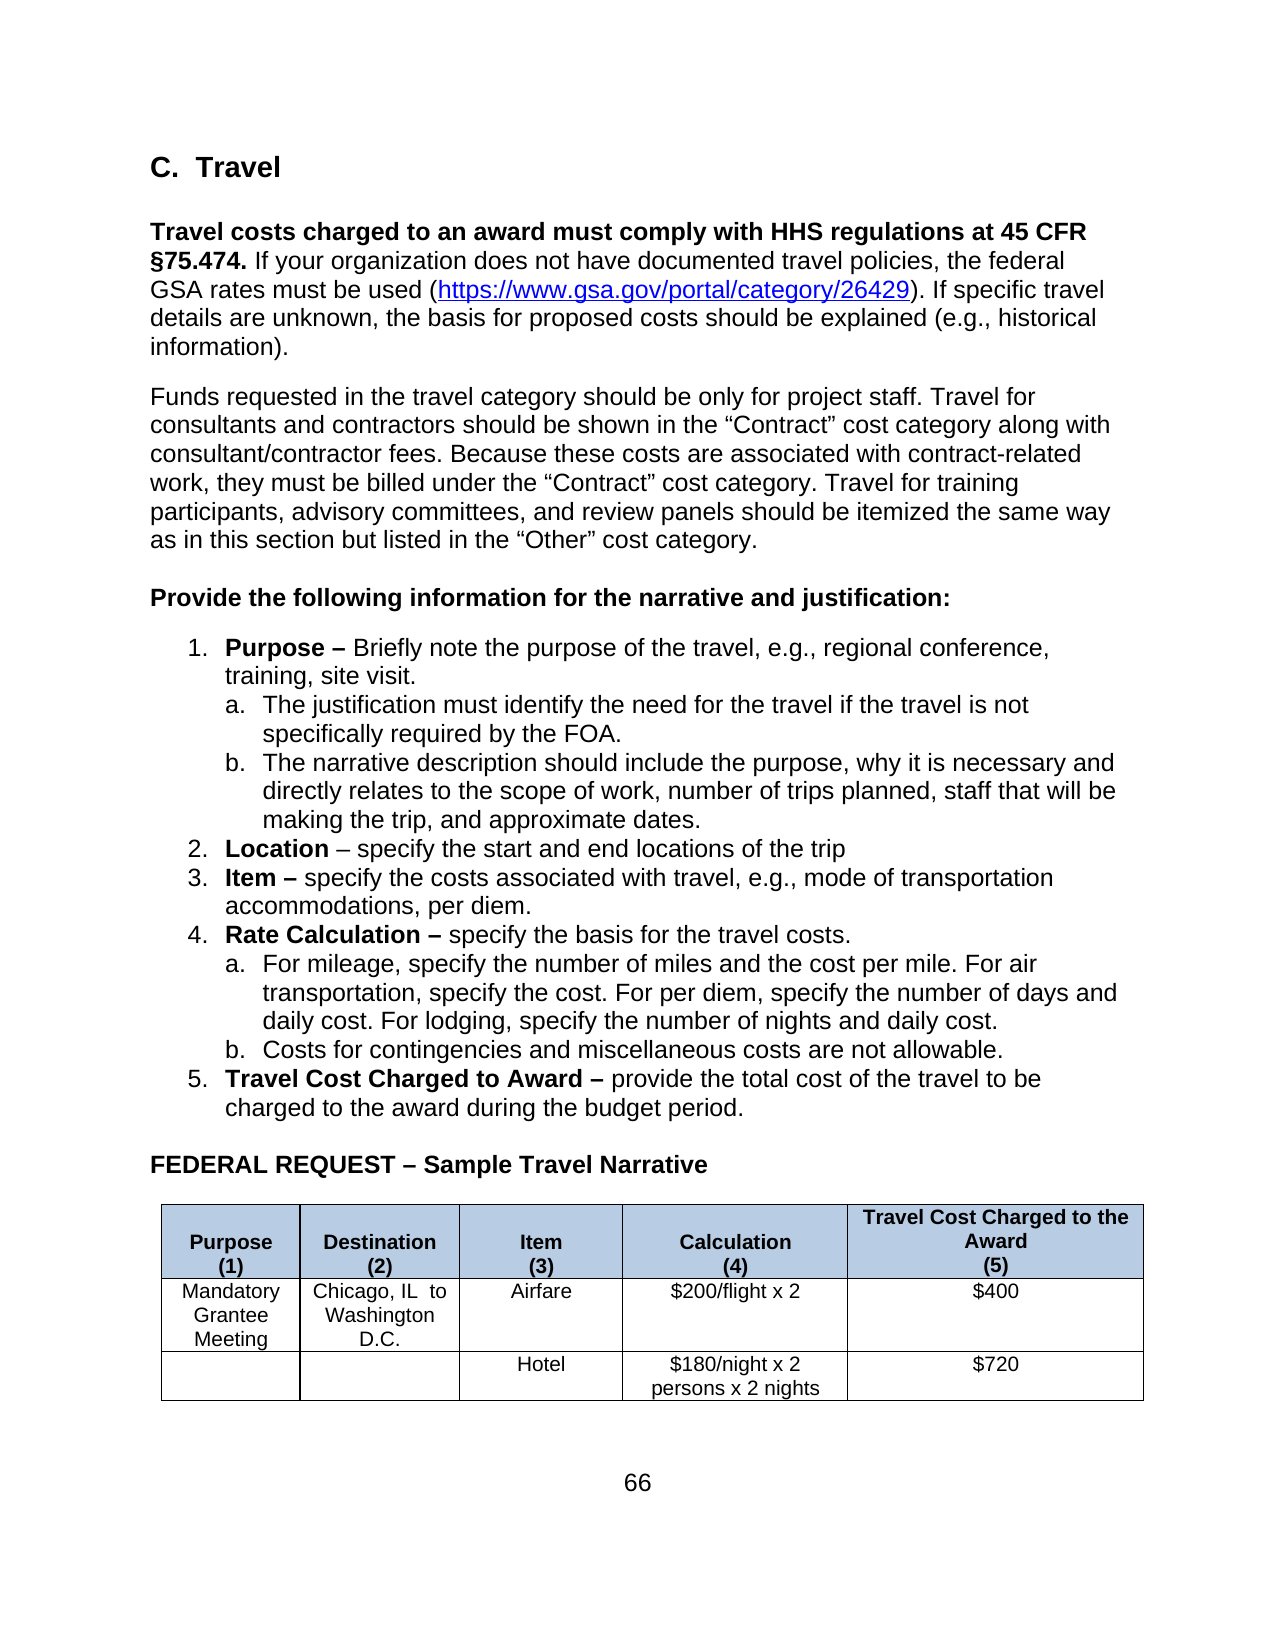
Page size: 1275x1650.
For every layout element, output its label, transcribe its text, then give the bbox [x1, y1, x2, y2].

list Location – specify the start and end locations of the trip [187, 834, 1125, 862]
table_cell $400 [848, 1279, 1143, 1351]
text FEDERAL REQUEST – Sample Travel Narrative [150, 1150, 1125, 1179]
list The justification must identify the need for the travel if the travel is not specifically required by the FOA. [225, 690, 1125, 747]
table_header Travel Cost Charged to the Award (5) [848, 1205, 1143, 1278]
table_cell Mandatory Grantee Meeting [162, 1279, 299, 1351]
list The narrative description should include the purpose, why it is necessary and directly relates to the scope of work, number of trips planned, staff that will be making the trip, and approximate dates. [225, 747, 1125, 834]
table_cell Hotel [460, 1352, 622, 1399]
list Costs for contingencies and miscellaneous costs are not allowable. [225, 1035, 1125, 1064]
list Purpose – Briefly note the purpose of the travel, e.g., regional conference, training, site visit. [187, 632, 1125, 690]
list For mileage, specify the number of miles and the cost per mile. For air transportation, specify the cost. For per diem, specify the number of days and daily cost. For lodging, specify the number of nights and daily cost. [225, 949, 1125, 1035]
table_cell $720 [848, 1352, 1143, 1399]
table_header Calculation (4) [623, 1205, 847, 1278]
table_header Purpose (1) [162, 1205, 299, 1278]
list Travel Cost Charged to Award – provide the total cost of the travel to be charged to the award during the budget period. [187, 1064, 1125, 1121]
list Rate Calculation – specify the basis for the travel costs. [187, 920, 1125, 949]
table_cell [162, 1352, 299, 1399]
table_cell $200/flight x 2 [623, 1279, 847, 1351]
table_cell Airfare [460, 1279, 622, 1351]
text C. Travel [150, 150, 1125, 183]
table_header Item (3) [460, 1205, 622, 1278]
table_header Destination (2) [301, 1205, 459, 1278]
table_cell Chicago, IL to Washington D.C. [301, 1279, 459, 1351]
text Provide the following information for the narrative and justification: [150, 583, 1125, 612]
table_cell [301, 1352, 459, 1399]
list Item – specify the costs associated with travel, e.g., mode of transportation accommodations, per diem. [187, 862, 1125, 920]
table_cell $180/night x 2 persons x 2 nights [623, 1352, 847, 1399]
text Travel costs charged to an award must comply with HHS regulations at 45 CFR §75.474. If your organization does not have documented travel policies, the federal GSA rates must be used (https://www.gsa.gov/portal/category/26429). If specific travel details are unknown, the basis for proposed costs should be explained (e.g., historical information). [150, 217, 1125, 361]
text Funds requested in the travel category should be only for project staff. Travel for consultants and contractors should be shown in the “Contract” cost category along with consultant/contractor fees. Because these costs are associated with contract-related work, they must be billed under the “Contract” cost category. Travel for training participants, advisory committees, and review panels should be itemized the same way as in this section but listed in the “Other” cost category. [150, 382, 1125, 554]
